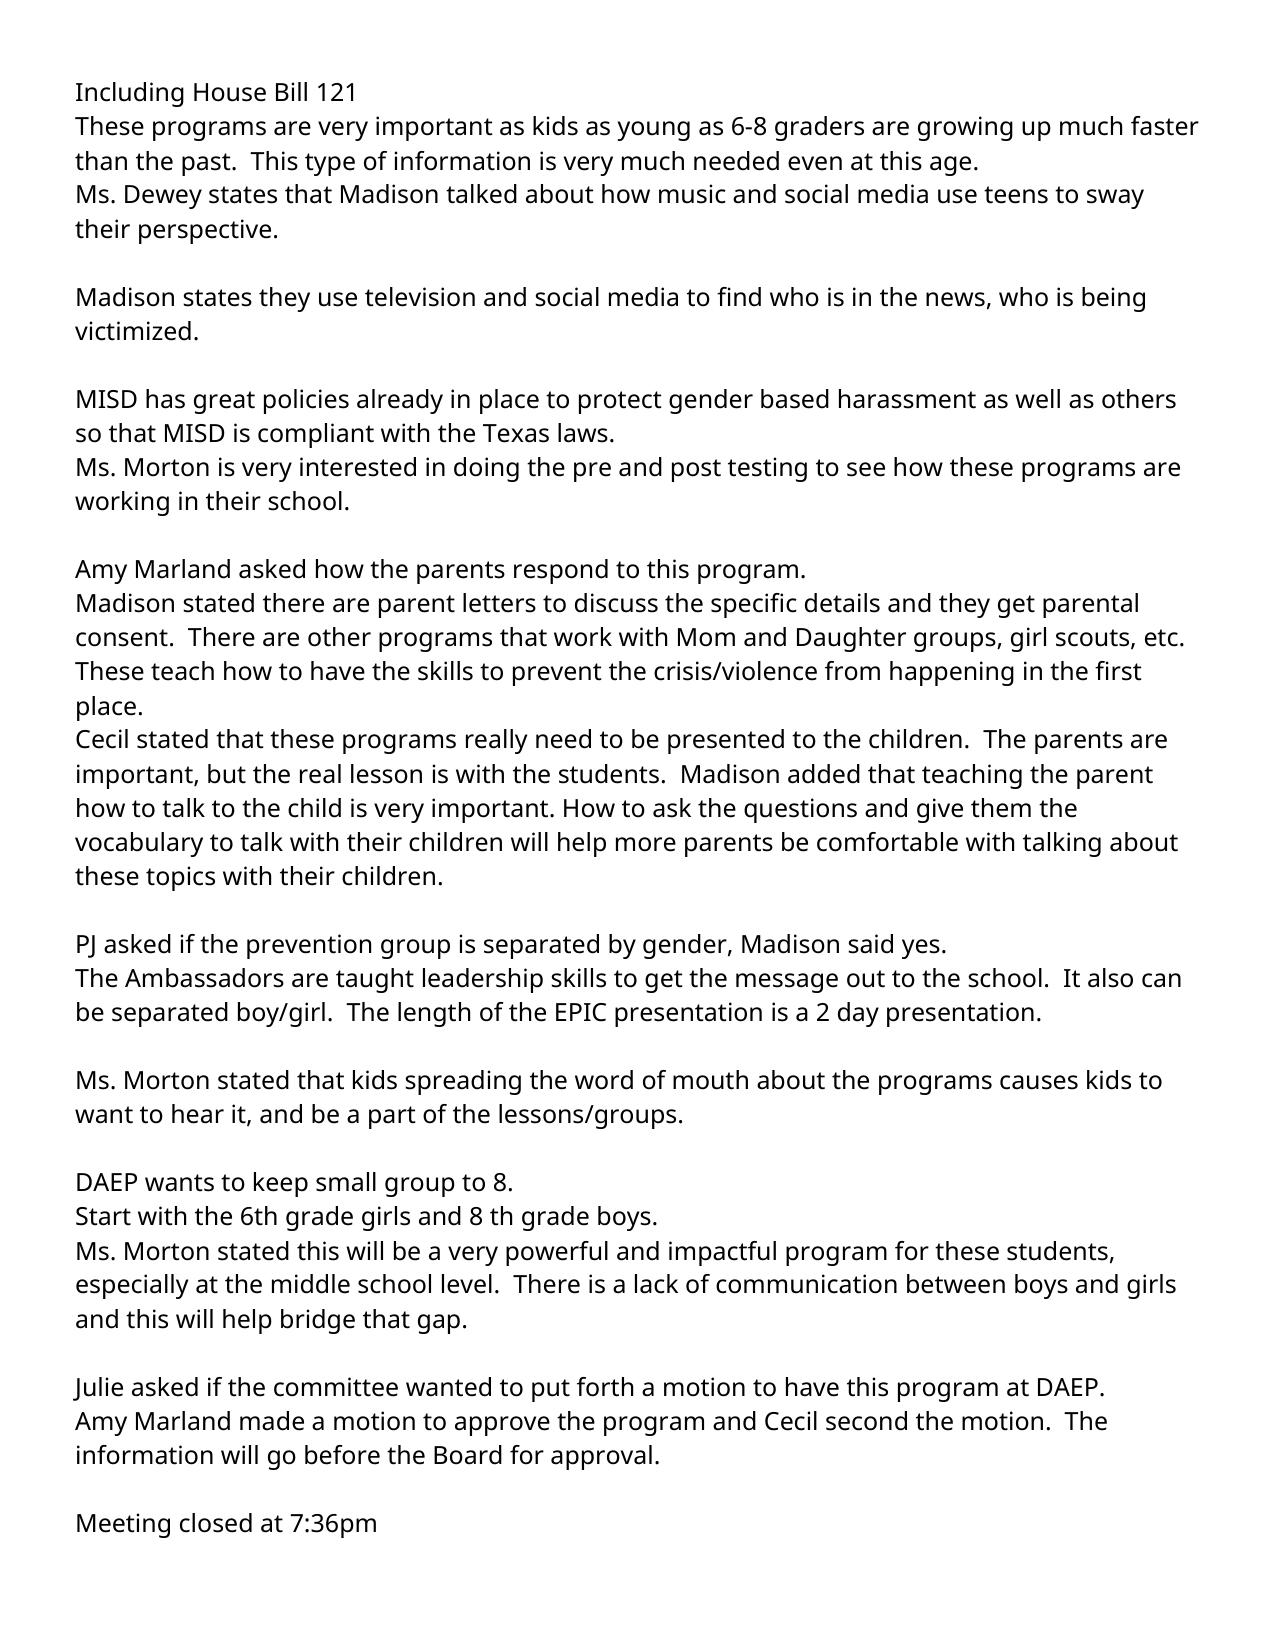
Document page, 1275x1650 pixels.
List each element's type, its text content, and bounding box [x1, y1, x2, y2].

text Julie asked if the committee wanted to put forth a motion to have this program at DAEP. [75, 1369, 1200, 1403]
text Madison states they use television and social media to find who is in the news, who is being victimized. [75, 279, 1200, 347]
text PJ asked if the prevention group is separated by gender, Madison said yes. [75, 927, 1200, 961]
text Amy Marland asked how the parents respond to this program. [75, 552, 1200, 586]
text Meeting closed at 7:36pm [75, 1506, 1200, 1540]
text DAEP wants to keep small group to 8. [75, 1165, 1200, 1199]
text Start with the 6th grade girls and 8 th grade boys. [75, 1199, 1200, 1233]
text Amy Marland made a motion to approve the program and Cecil second the motion. The information will go before the Board for approval. [75, 1403, 1200, 1472]
text Ms. Morton stated that kids spreading the word of mouth about the programs causes kids to want to hear it, and be a part of the lessons/groups. [75, 1063, 1200, 1131]
text Ms. Morton is very interested in doing the pre and post testing to see how these programs are working in their school. [75, 450, 1200, 518]
text Ms. Dewey states that Madison talked about how music and social media use teens to sway their perspective. [75, 177, 1200, 245]
text These programs are very important as kids as young as 6-8 graders are growing up much faster than the past. This type of information is very much needed even at this age. [75, 109, 1200, 177]
text Cecil stated that these programs really need to be presented to the children. The parents are important, but the real lesson is with the students. Madison added that teaching the parent how to talk to the child is very important. How to ask the questions and give them the vocabulary to talk with their children will help more parents be comfortable with talking about these topics with their children. [75, 722, 1200, 892]
text MISD has great policies already in place to protect gender based harassment as well as others so that MISD is compliant with the Texas laws. [75, 382, 1200, 450]
text Including House Bill 121 [75, 75, 1200, 109]
text The Ambassadors are taught leadership skills to get the message out to the school. It also can be separated boy/girl. The length of the EPIC presentation is a 2 day presentation. [75, 961, 1200, 1029]
text Madison stated there are parent letters to discuss the specific details and they get parental consent. There are other programs that work with Mom and Daughter groups, girl scouts, etc. These teach how to have the skills to prevent the crisis/violence from happening in the first place. [75, 586, 1200, 722]
text Ms. Morton stated this will be a very powerful and impactful program for these students, especially at the middle school level. There is a lack of communication between boys and girls and this will help bridge that gap. [75, 1233, 1200, 1335]
